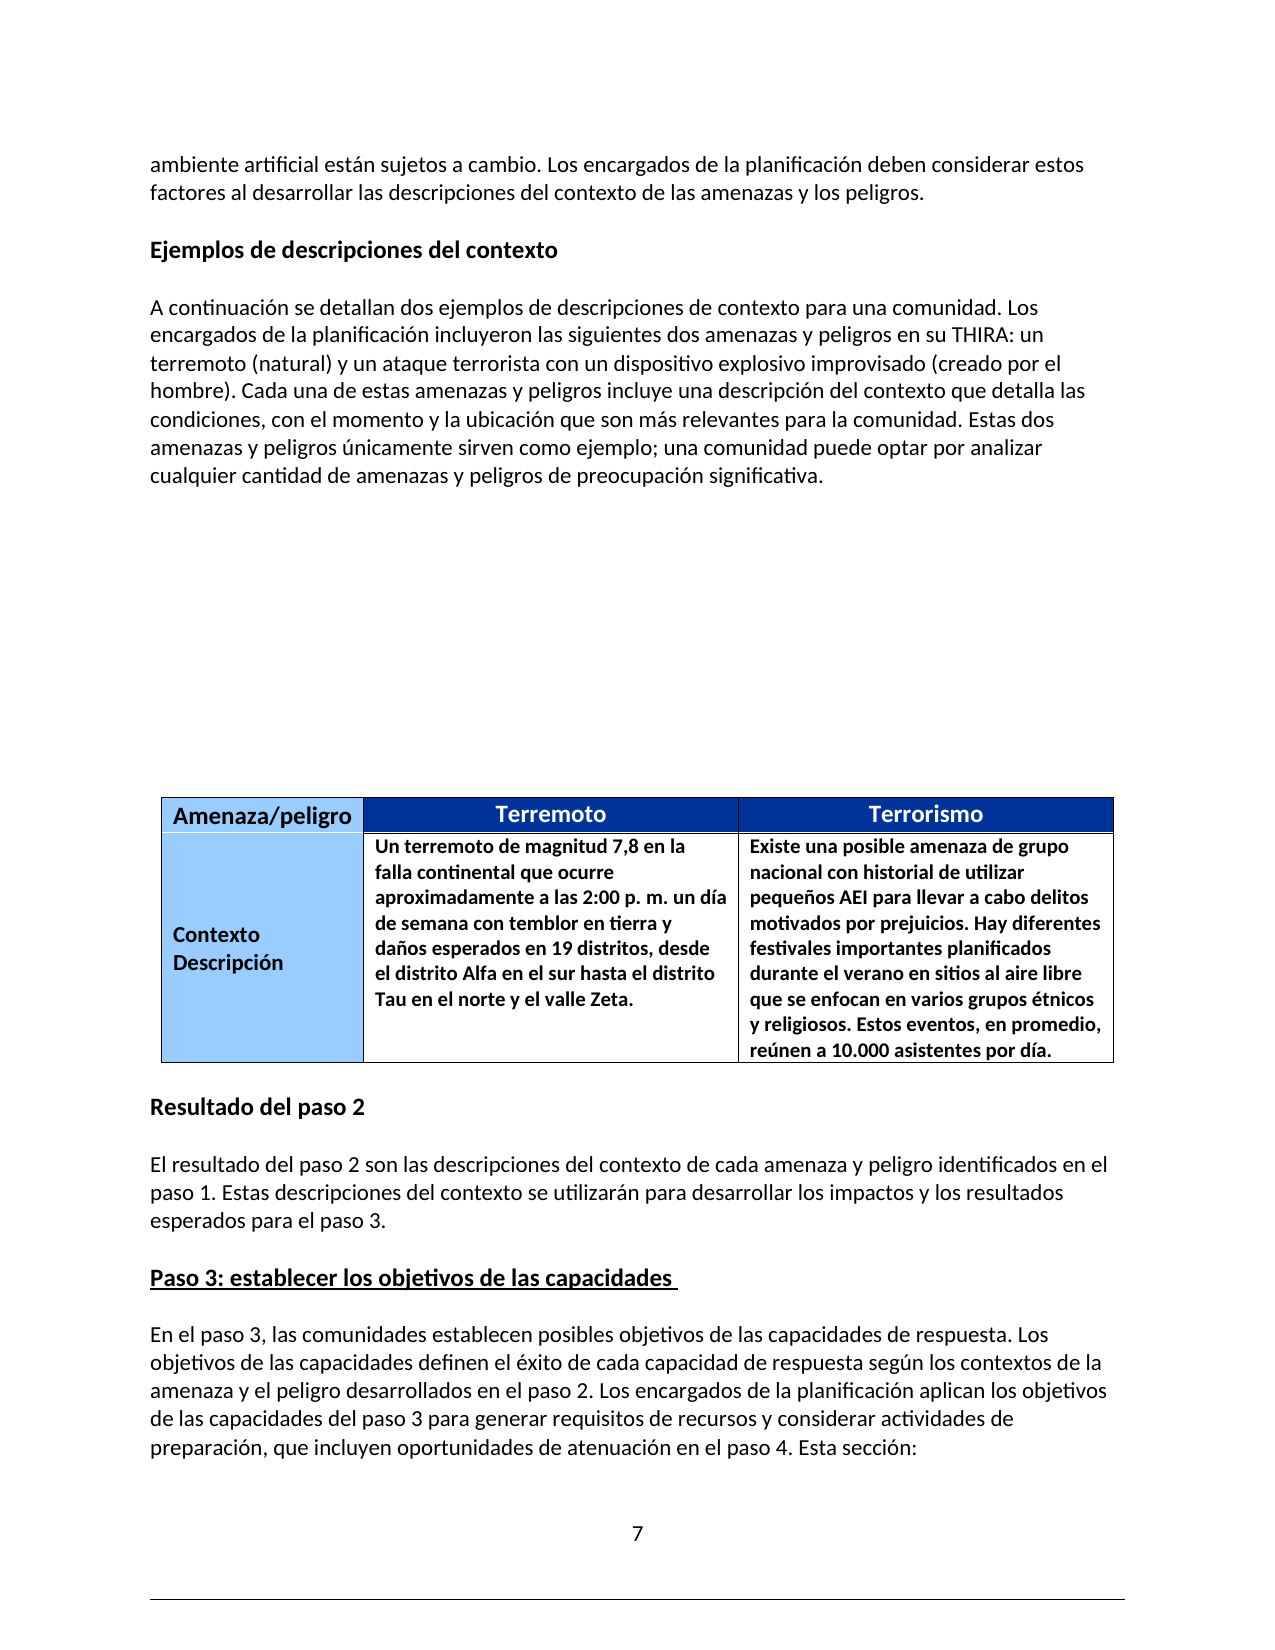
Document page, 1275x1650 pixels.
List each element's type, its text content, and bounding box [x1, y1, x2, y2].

text A continuación se detallan dos ejemplos de descripciones de contexto para una comunidad. Los encargados de la planificación incluyeron las siguientes dos amenazas y peligros en su THIRA: un terremoto (natural) y un ataque terrorista con un dispositivo explosivo improvisado (creado por el hombre). Cada una de estas amenazas y peligros incluye una descripción del contexto que detalla las condiciones, con el momento y la ubicación que son más relevantes para la comunidad. Estas dos amenazas y peligros únicamente sirven como ejemplo; una comunidad puede optar por analizar cualquier cantidad de amenazas y peligros de preocupación significativa. [150, 293, 1125, 489]
table_cell Existe una posible amenaza de grupo nacional con historial de utilizar pequeños AEI para llevar a cabo delitos motivados por prejuicios. Hay diferentes festivales importantes planificados durante el verano en sitios al aire libre que se enfocan en varios grupos étnicos y religiosos. Estos eventos, en promedio, reúnen a 10.000 asistentes por día. [739, 834, 1113, 1062]
table_cell Contexto Descripción [162, 833, 363, 1062]
text Resultado del paso 2 [150, 1091, 1125, 1122]
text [150, 150, 1125, 206]
table_header Terrorismo [739, 798, 1113, 832]
table_header Terremoto [364, 798, 738, 832]
text Paso 3: establecer los objetivos de las capacidades [150, 1262, 1125, 1292]
table_header Amenaza/peligro [162, 798, 363, 832]
text En el paso 3, las comunidades establecen posibles objetivos de las capacidades de respuesta. Los objetivos de las capacidades definen el éxito de cada capacidad de respuesta según los contextos de la amenaza y el peligro desarrollados en el paso 2. Los encargados de la planificación aplican los objetivos de las capacidades del paso 3 para generar requisitos de recursos y considerar actividades de preparación, que incluyen oportunidades de atenuación en el paso 4. Esta sección: [150, 1321, 1125, 1461]
table_cell Un terremoto de magnitud 7,8 en la falla continental que ocurre aproximadamente a las 2:00 p. m. un día de semana con temblor en tierra y daños esperados en 19 distritos, desde el distrito Alfa en el sur hasta el distrito Tau en el norte y el valle Zeta. [364, 834, 738, 1062]
text Ejemplos de descripciones del contexto [150, 234, 1125, 264]
text El resultado del paso 2 son las descripciones del contexto de cada amenaza y peligro identificados en el paso 1. Estas descripciones del contexto se utilizarán para desarrollar los impactos y los resultados esperados para el paso 3. [150, 1150, 1125, 1234]
